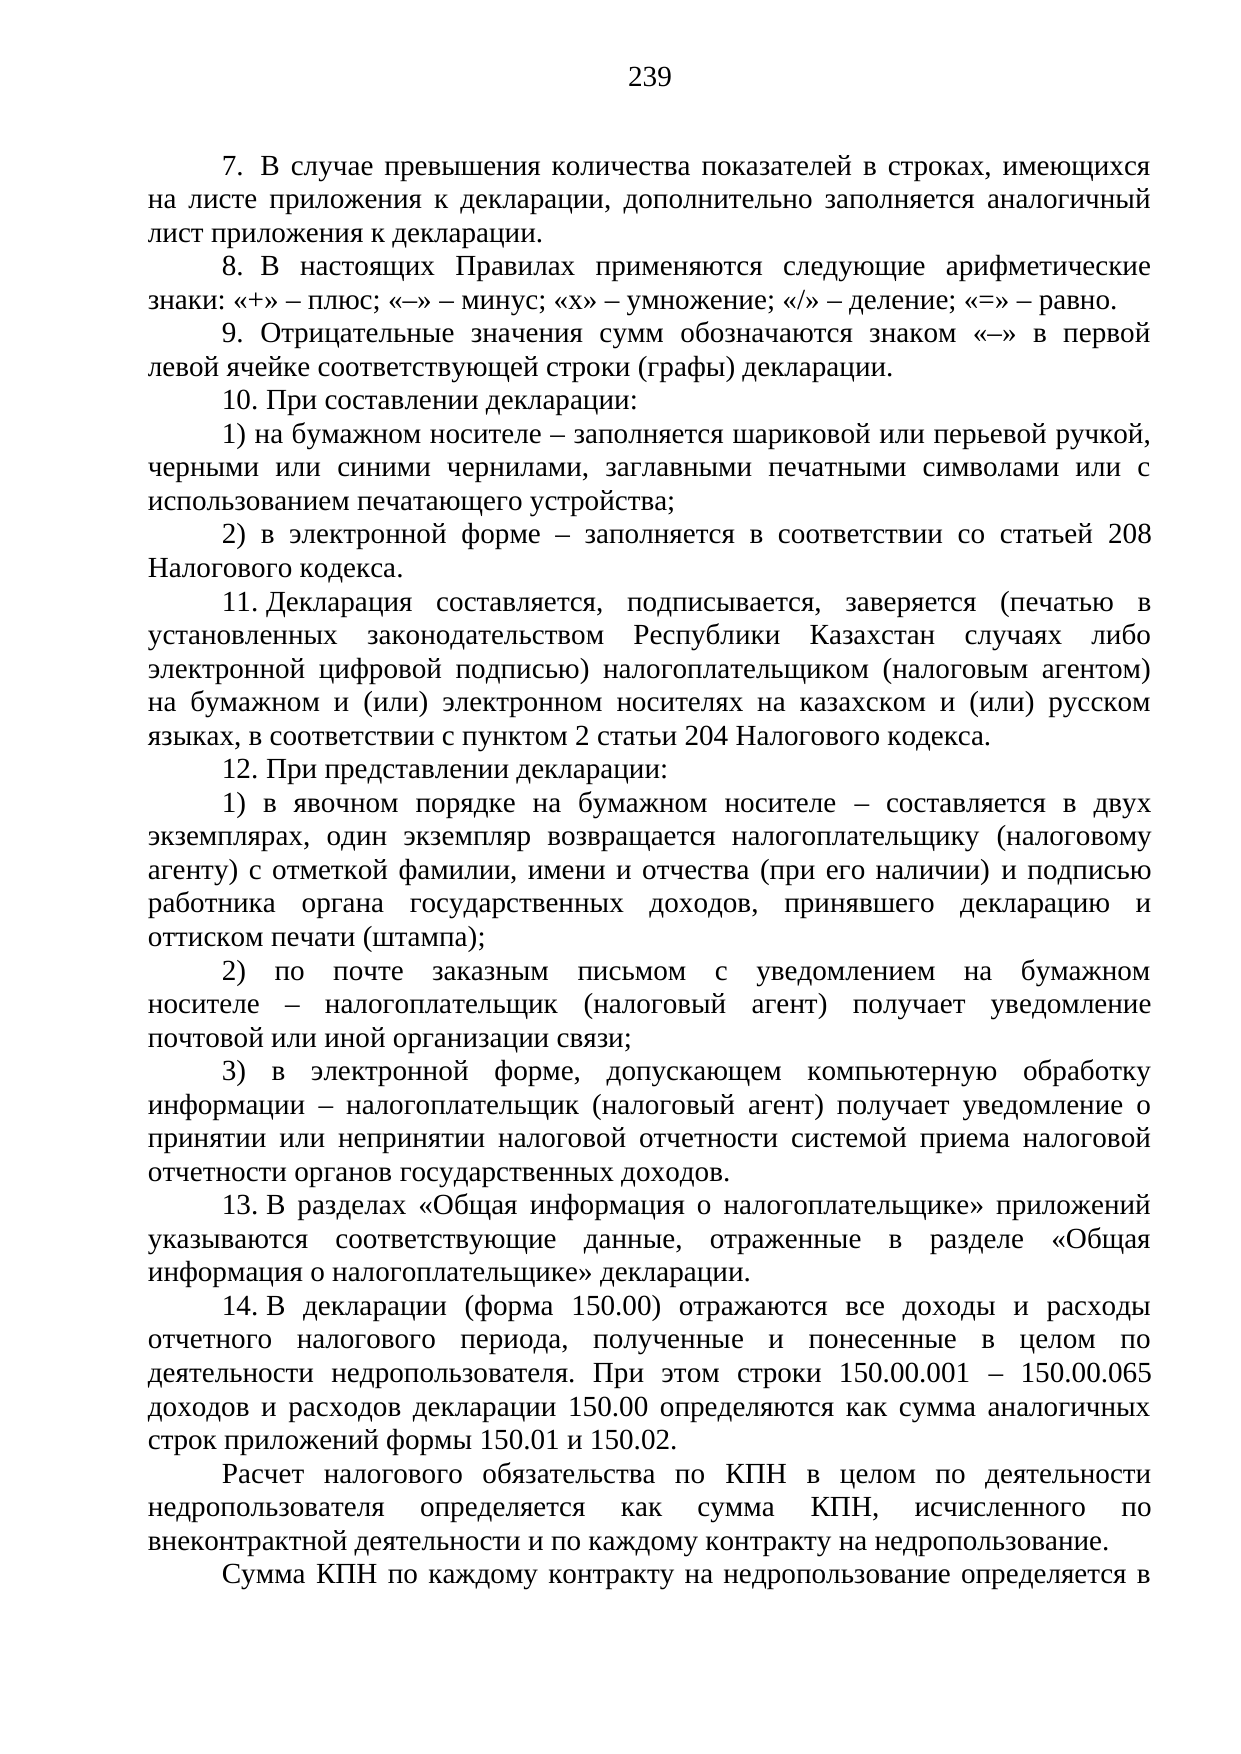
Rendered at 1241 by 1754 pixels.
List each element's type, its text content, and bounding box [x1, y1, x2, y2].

list В декларации (форма 150.00) отражаются все доходы и расходы отчетного налогового периода, полученные и понесенные в целом по деятельности недропользователя. При этом строки 150.00.001 – 150.00.065 доходов и расходов декларации 150.00 определяются как сумма аналогичных строк приложений формы 150.01 и 150.02. [148, 1288, 1152, 1456]
text Расчет налогового обязательства по КПН в целом по деятельности недропользователя определяется как сумма КПН, исчисленного по внеконтрактной деятельности и по каждому контракту на недропользование. [148, 1456, 1152, 1556]
list Отрицательные значения сумм обозначаются знаком «–» в первой левой ячейке соответствующей строки (графы) декларации. [148, 315, 1152, 382]
text 2) в электронной форме – заполняется в соответствии со статьей 208 Налогового кодекса. [148, 517, 1152, 584]
text 2) по почте заказным письмом с уведомлением на бумажном носителе – налогоплательщик (налоговый агент) получает уведомление почтовой или иной организации связи; [148, 953, 1152, 1053]
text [148, 1556, 1152, 1590]
text 1) на бумажном носителе – заполняется шариковой или перьевой ручкой, черными или синими чернилами, заглавными печатными символами или с использованием печатающего устройства; [148, 416, 1152, 517]
list При составлении декларации: [148, 382, 1152, 416]
list Декларация составляется, подписывается, заверяется (печатью в установленных законодательством Республики Казахстан случаях либо электронной цифровой подписью) налогоплательщиком (налоговым агентом) на бумажном и (или) электронном носителях на казахском и (или) русском языках, в соответствии с пунктом 2 статьи 204 Налогового кодекса. [148, 584, 1152, 751]
list В случае превышения количества показателей в строках, имеющихся на листе приложения к декларации, дополнительно заполняется аналогичный лист приложения к декларации. [148, 148, 1152, 248]
list В настоящих Правилах применяются следующие арифметические знаки: «+» – плюс; «–» – минус; «х» – умножение; «/» – деление; «=» – равно. [148, 248, 1152, 315]
list При представлении декларации: [148, 751, 1152, 785]
list В разделах «Общая информация о налогоплательщике» приложений указываются соответствующие данные, отраженные в разделе «Общая информация о налогоплательщике» декларации. [148, 1187, 1152, 1288]
text 3) в электронной форме, допускающем компьютерную обработку информации – налогоплательщик (налоговый агент) получает уведомление о принятии или непринятии налоговой отчетности системой приема налоговой отчетности органов государственных доходов. [148, 1053, 1152, 1187]
text 1) в явочном порядке на бумажном носителе – составляется в двух экземплярах, один экземпляр возвращается налогоплательщику (налоговому агенту) с отметкой фамилии, имени и отчества (при его наличии) и подписью работника органа государственных доходов, принявшего декларацию и оттиском печати (штампа); [148, 785, 1152, 953]
